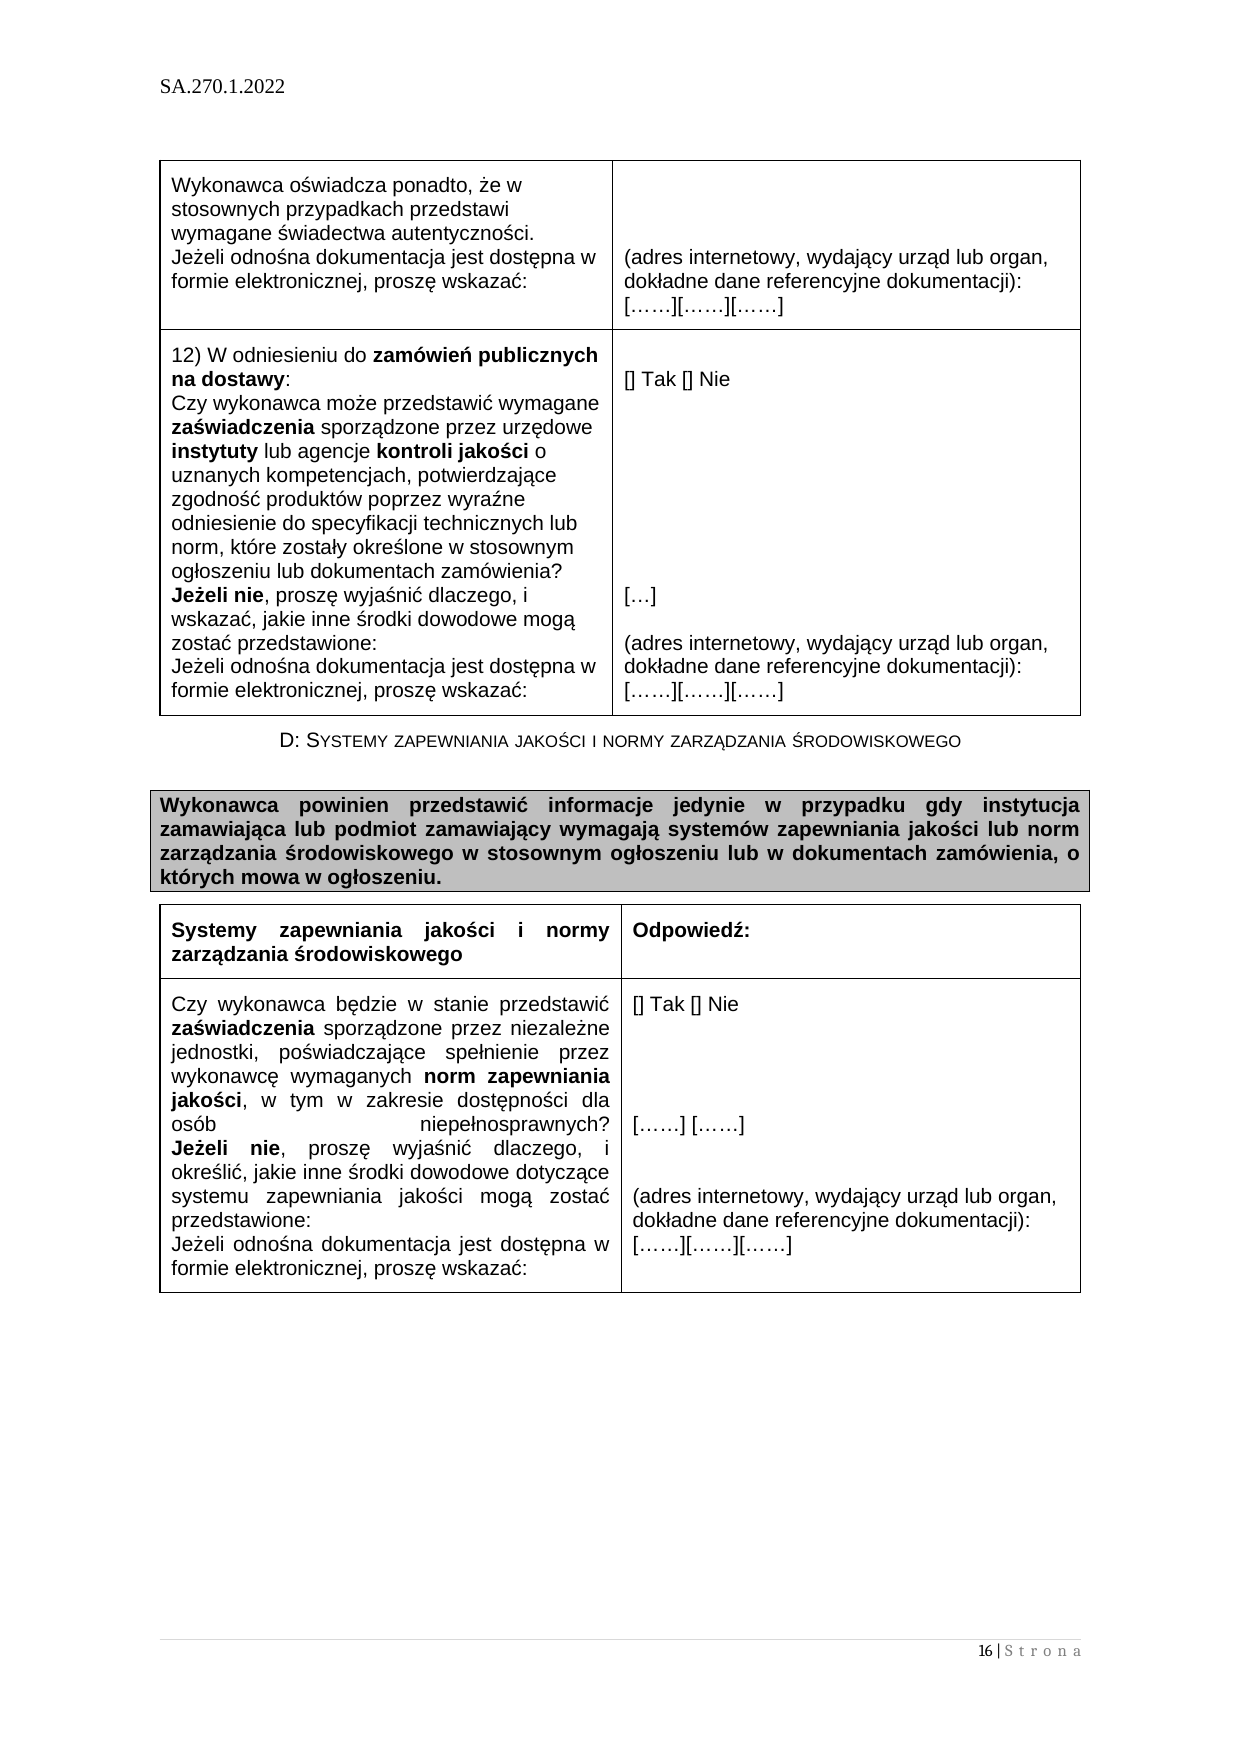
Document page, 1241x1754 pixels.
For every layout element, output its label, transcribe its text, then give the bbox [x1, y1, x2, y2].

table_header Odpowiedź: [622, 905, 1080, 978]
text D: Systemy zapewniania jakości i normy zarządzania środowiskowego [159, 728, 1081, 752]
table_cell Czy wykonawca będzie w stanie przedstawić zaświadczenia sporządzone przez niezależne jednostki, poświadczające spełnienie przez wykonawcę wymaganych norm zapewniania jakości, w tym w zakresie dostępności dla osób niepełnosprawnych? Jeżeli nie, proszę wyjaśnić dlaczego, i określić, jakie inne środki dowodowe dotyczące systemu zapewniania jakości mogą zostać przedstawione: Jeżeli odnośna dokumentacja jest dostępna w formie elektronicznej, proszę wskazać: [161, 979, 621, 1292]
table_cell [161, 161, 612, 329]
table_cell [622, 979, 1080, 1292]
table_cell [] Tak [] Nie […] (adres internetowy, wydający urząd lub organ, dokładne dane referencyjne dokumentacji): [……][……][……] [613, 330, 1080, 715]
table_cell 12) W odniesieniu do zamówień publicznych na dostawy: Czy wykonawca może przedstawić wymagane zaświadczenia sporządzone przez urzędowe instytuty lub agencje kontroli jakości o uznanych kompetencjach, potwierdzające zgodność produktów poprzez wyraźne odniesienie do specyfikacji technicznych lub norm, które zostały określone w stosownym ogłoszeniu lub dokumentach zamówienia? Jeżeli nie, proszę wyjaśnić dlaczego, i wskazać, jakie inne środki dowodowe mogą zostać przedstawione: Jeżeli odnośna dokumentacja jest dostępna w formie elektronicznej, proszę wskazać: [161, 330, 612, 715]
text Wykonawca powinien przedstawić informacje jedynie w przypadku gdy instytucja zamawiająca lub podmiot zamawiający wymagają systemów zapewniania jakości lub norm zarządzania środowiskowego w stosownym ogłoszeniu lub w dokumentach zamówienia, o których mowa w ogłoszeniu. [151, 791, 1089, 891]
table_header Systemy zapewniania jakości i normy zarządzania środowiskowego [161, 905, 621, 978]
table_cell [613, 161, 1080, 329]
